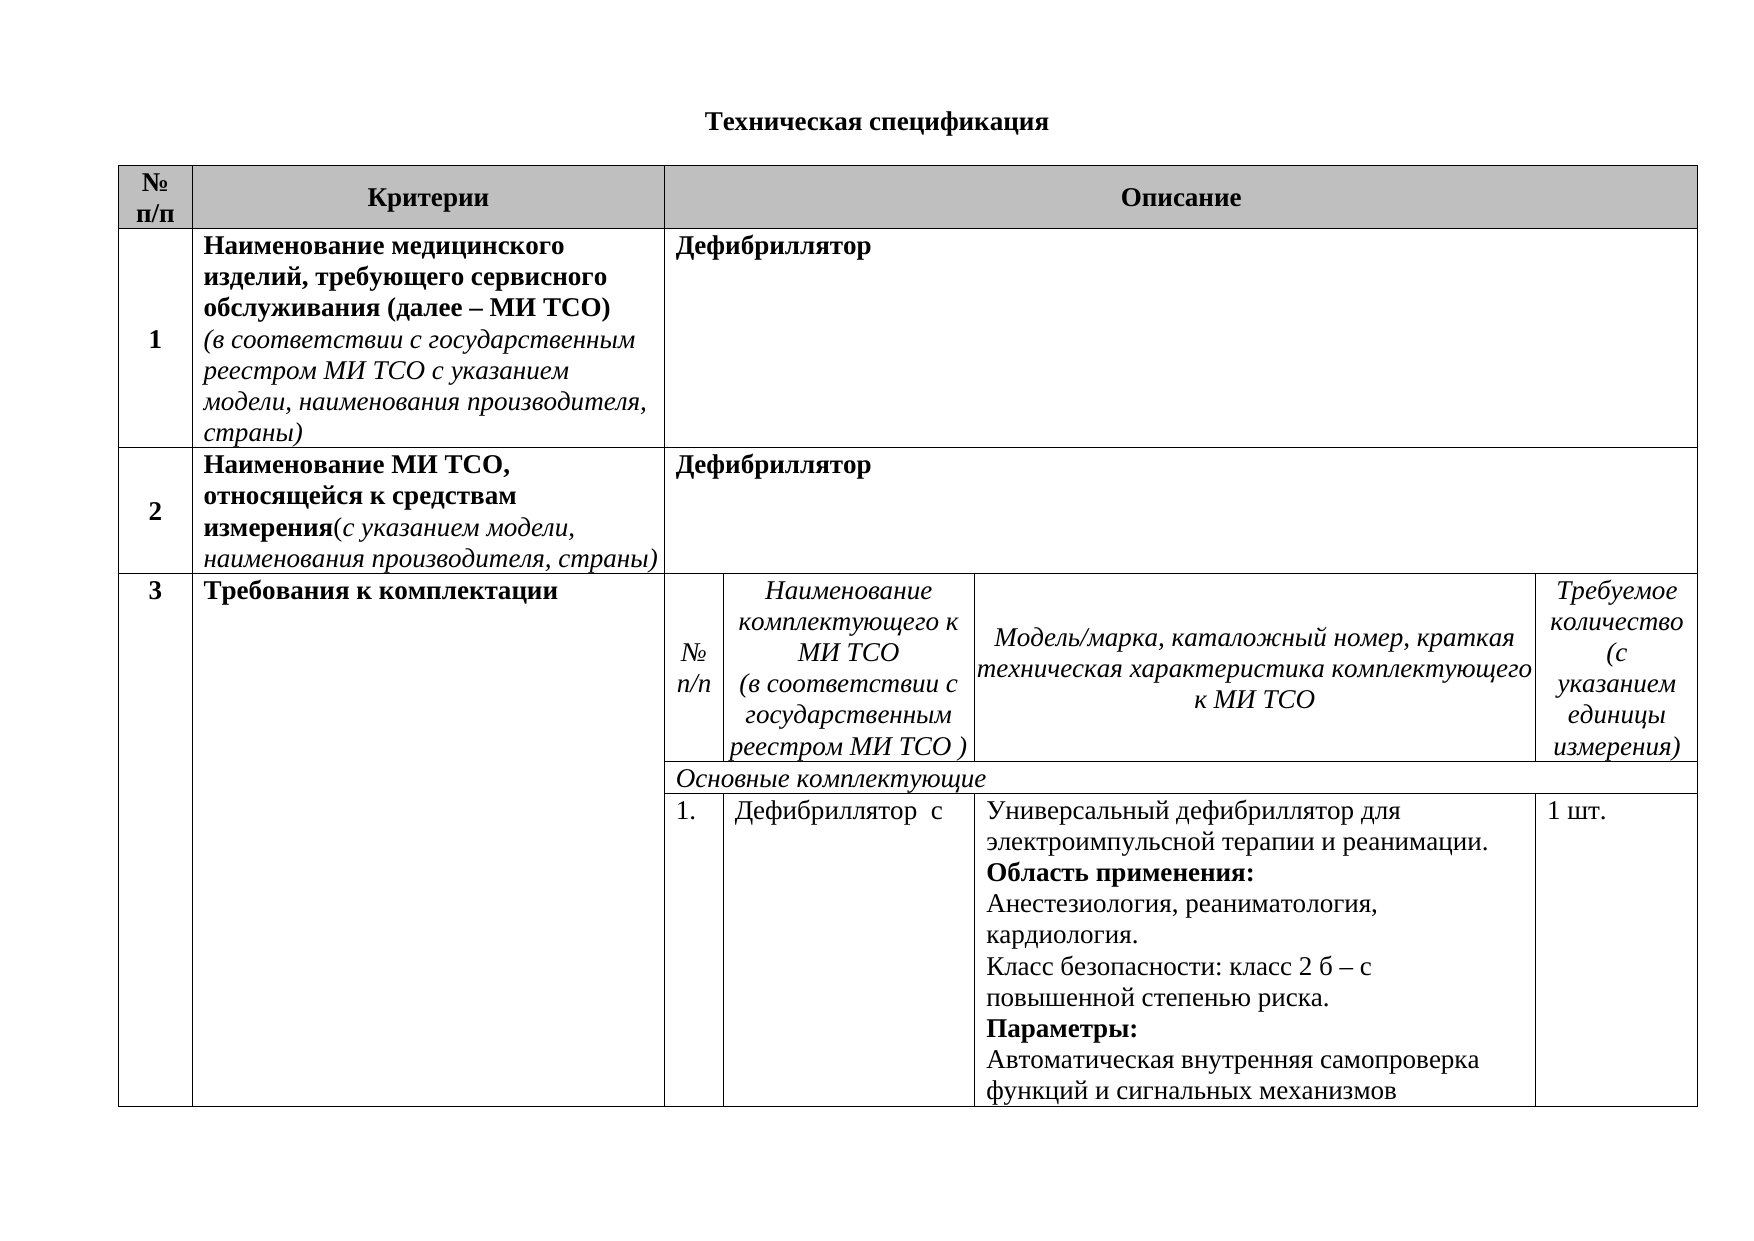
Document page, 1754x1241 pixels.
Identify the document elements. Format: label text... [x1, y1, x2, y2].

table_cell 3 [119, 574, 192, 1106]
table_cell 1. [665, 794, 723, 1106]
table_header Критерии [193, 166, 664, 228]
table_cell 1 [119, 229, 192, 447]
table_header Описание [665, 166, 1697, 228]
table_cell Требуемое количество (с указанием единицы измерения) [1536, 574, 1697, 761]
table_cell Дефибриллятор [665, 229, 1697, 447]
table_cell 2 [119, 448, 192, 573]
table_cell Основные комплектующие [665, 762, 1697, 793]
table_cell № п/п [665, 574, 723, 761]
table_cell 1 шт. [1536, 794, 1697, 1106]
table_cell Дефибриллятор с [724, 794, 974, 1106]
table_cell Дефибриллятор [665, 448, 1697, 573]
table_cell Наименование медицинского изделий, требующего сервисного обслуживания (далее – МИ ТСО) (в соответствии с государственным реестром МИ ТСО с указанием модели, наименования производителя, страны) [193, 229, 664, 447]
table_cell Модель/марка, каталожный номер, краткая техническая характеристика комплектующего к МИ ТСО [975, 574, 1535, 761]
table_header № п/п [119, 166, 192, 228]
table_cell Наименование комплектующего к МИ ТСО (в соответствии с государственным реестром МИ ТСО ) [724, 574, 974, 761]
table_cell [975, 794, 1535, 1106]
text Техническая спецификация [118, 105, 1636, 136]
table_cell Наименование МИ ТСО, относящейся к средствам измерения(с указанием модели, наименования производителя, страны) [193, 448, 664, 573]
table_cell Требования к комплектации [193, 574, 664, 1106]
